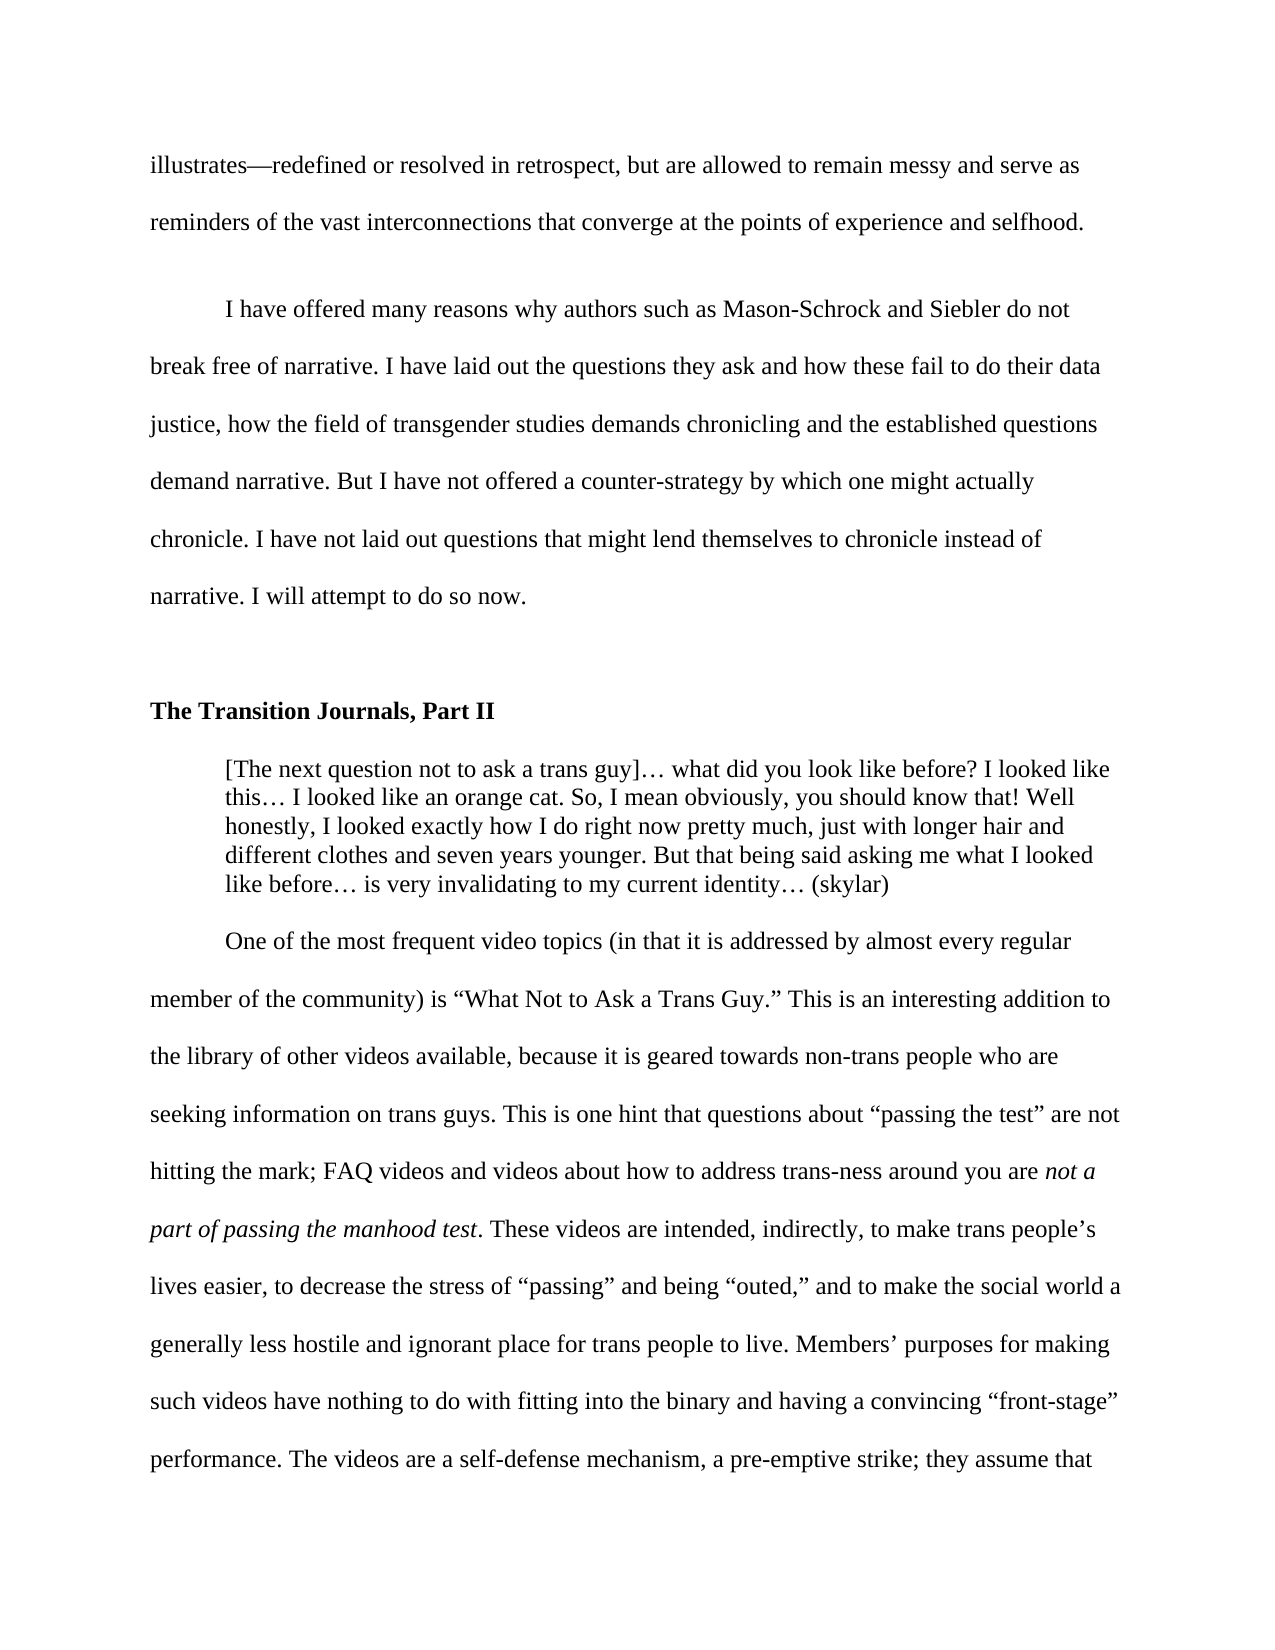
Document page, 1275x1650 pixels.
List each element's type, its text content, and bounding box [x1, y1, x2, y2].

text I have offered many reasons why authors such as Mason-Schrock and Siebler do not break free of narrative. I have laid out the questions they ask and how these fail to do their data justice, how the field of transgender studies demands chronicling and the established questions demand narrative. But I have not offered a counter-strategy by which one might actually chronicle. I have not laid out questions that might lend themselves to chronicle instead of narrative. I will attempt to do so now. [150, 294, 1125, 610]
text The Transition Journals, Part II [150, 696, 1125, 725]
text [The next question not to ask a trans guy]… what did you look like before? I looked like this… I looked like an orange cat. So, I mean obviously, you should know that! Well honestly, I looked exactly how I do right now pretty much, just with longer hair and different clothes and seven years younger. But that being said asking me what I looked like before… is very invalidating to my current identity… (skylar) [225, 754, 1125, 897]
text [150, 150, 1125, 236]
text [150, 926, 1125, 1472]
